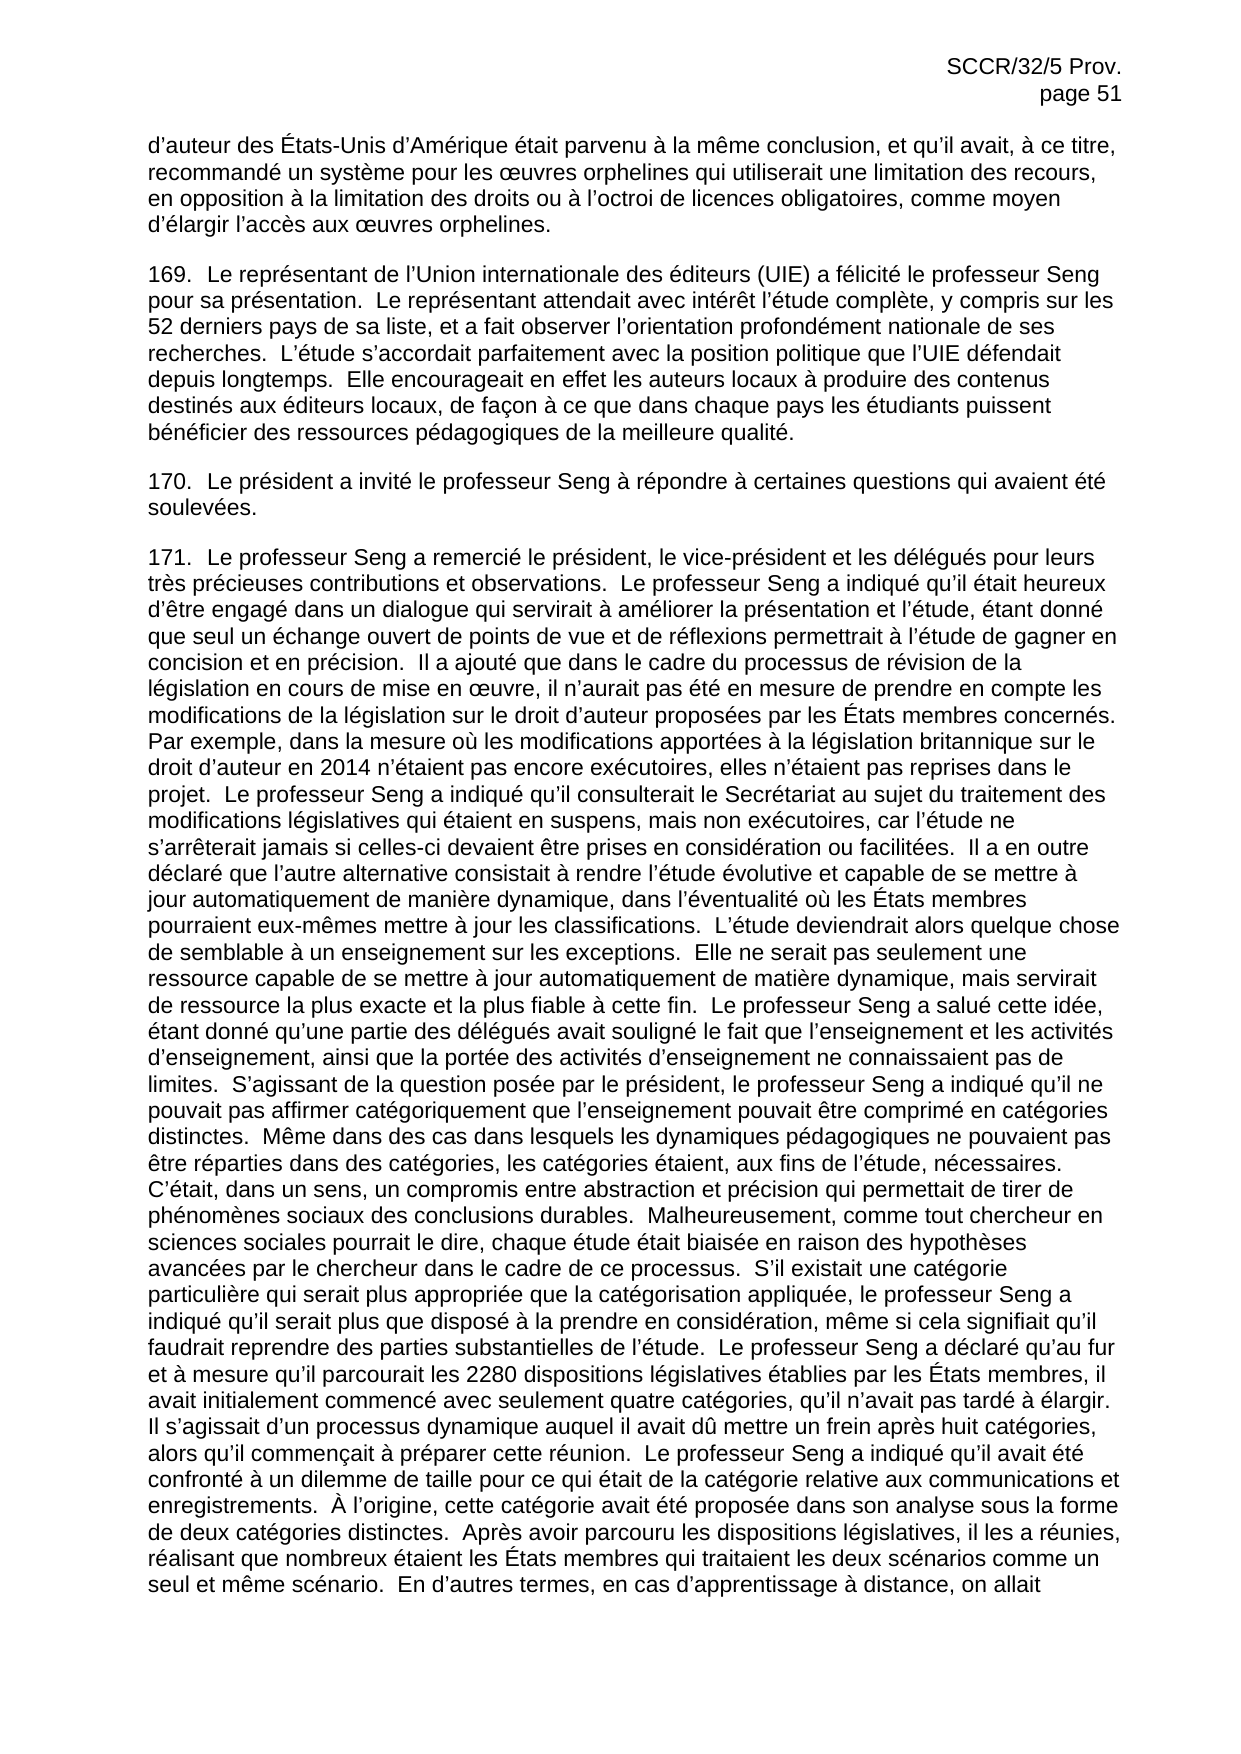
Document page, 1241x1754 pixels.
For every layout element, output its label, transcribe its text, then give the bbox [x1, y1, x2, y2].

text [148, 543, 1122, 1598]
text Le représentant de l’Union internationale des éditeurs (UIE) a félicité le professeur Seng pour sa présentation. Le représentant attendait avec intérêt l’étude complète, y compris sur les 52 derniers pays de sa liste, et a fait observer l’orientation profondément nationale de ses recherches. L’étude s’accordait parfaitement avec la position politique que l’UIE défendait depuis longtemps. Elle encourageait en effet les auteurs locaux à produire des contenus destinés aux éditeurs locaux, de façon à ce que dans chaque pays les étudiants puissent bénéficier des ressources pédagogiques de la meilleure qualité. [148, 261, 1122, 445]
text Le président a invité le professeur Seng à répondre à certaines questions qui avaient été soulevées. [148, 468, 1122, 521]
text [148, 132, 1122, 238]
